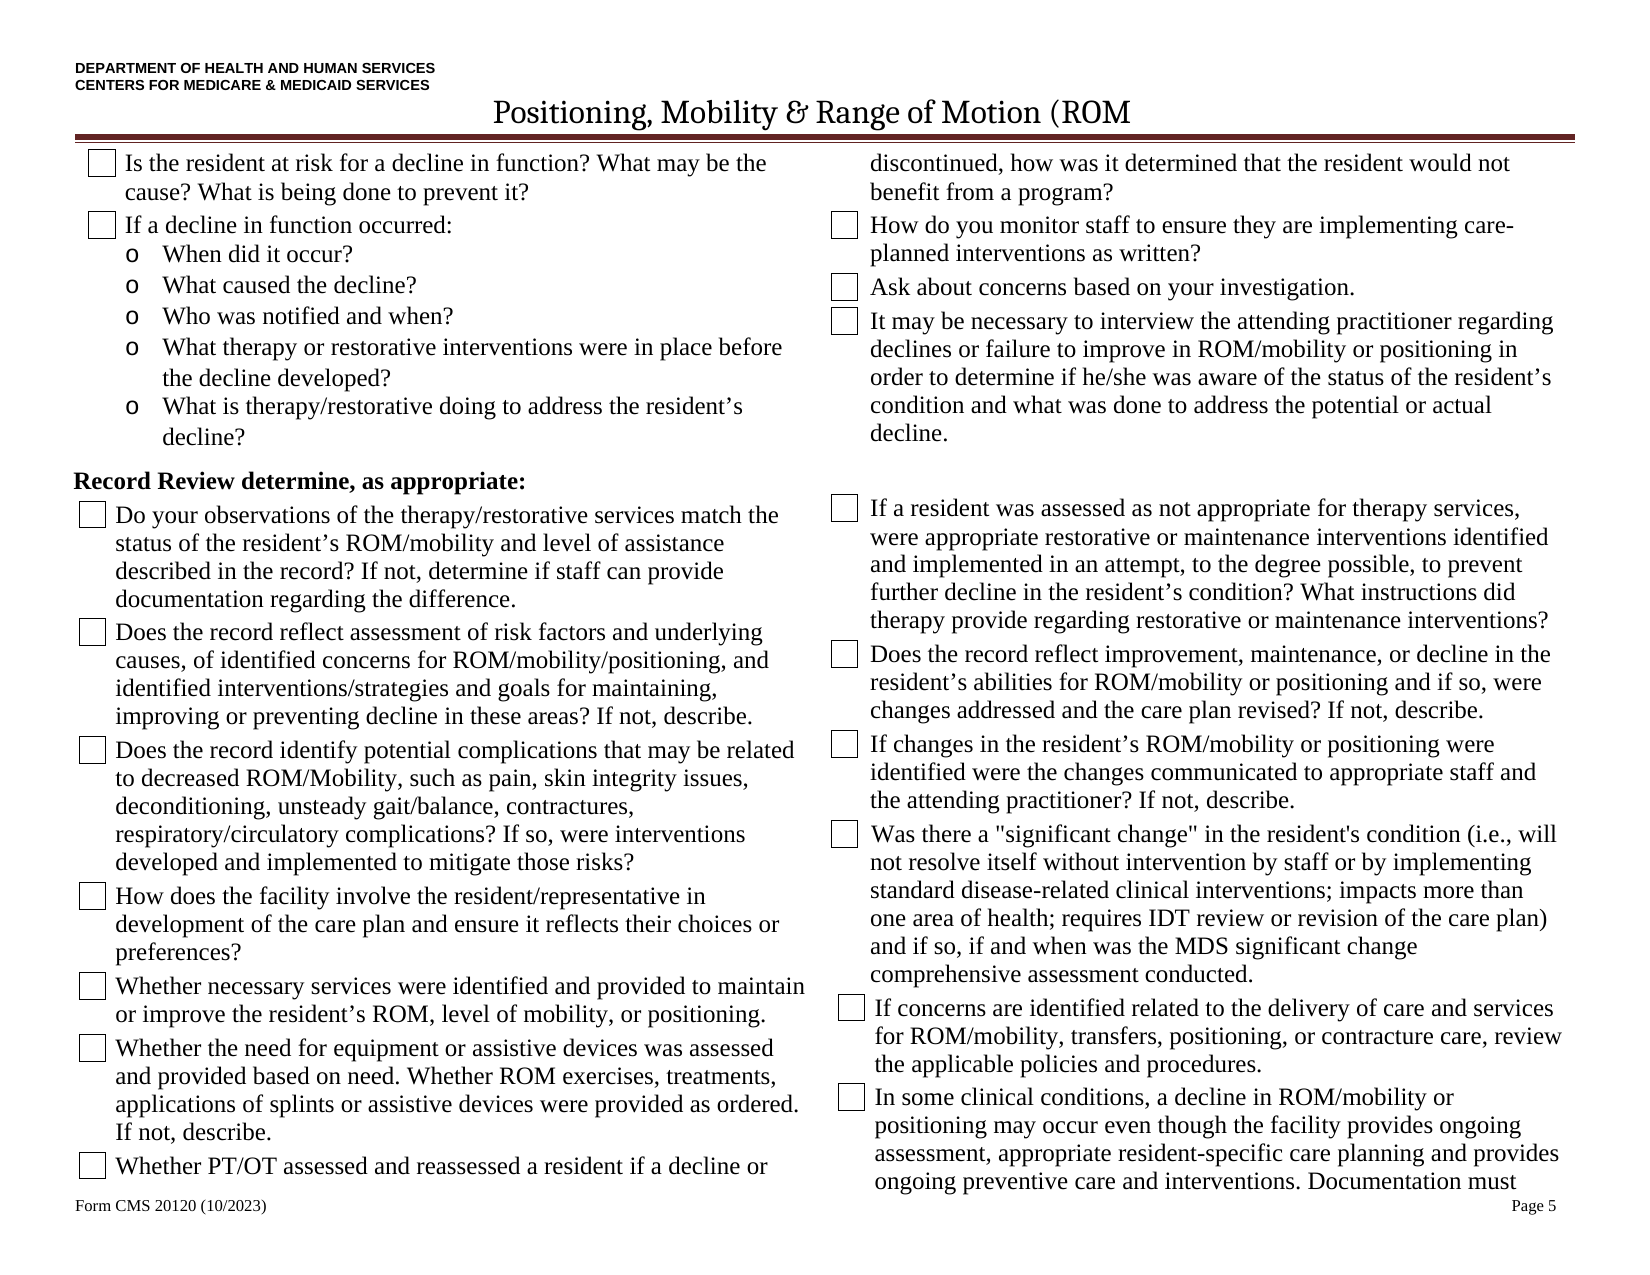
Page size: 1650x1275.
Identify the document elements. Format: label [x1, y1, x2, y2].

table_header [66, 453, 825, 1195]
table_cell [825, 143, 1575, 453]
table_header [825, 453, 1575, 1195]
table_cell [75, 143, 825, 453]
